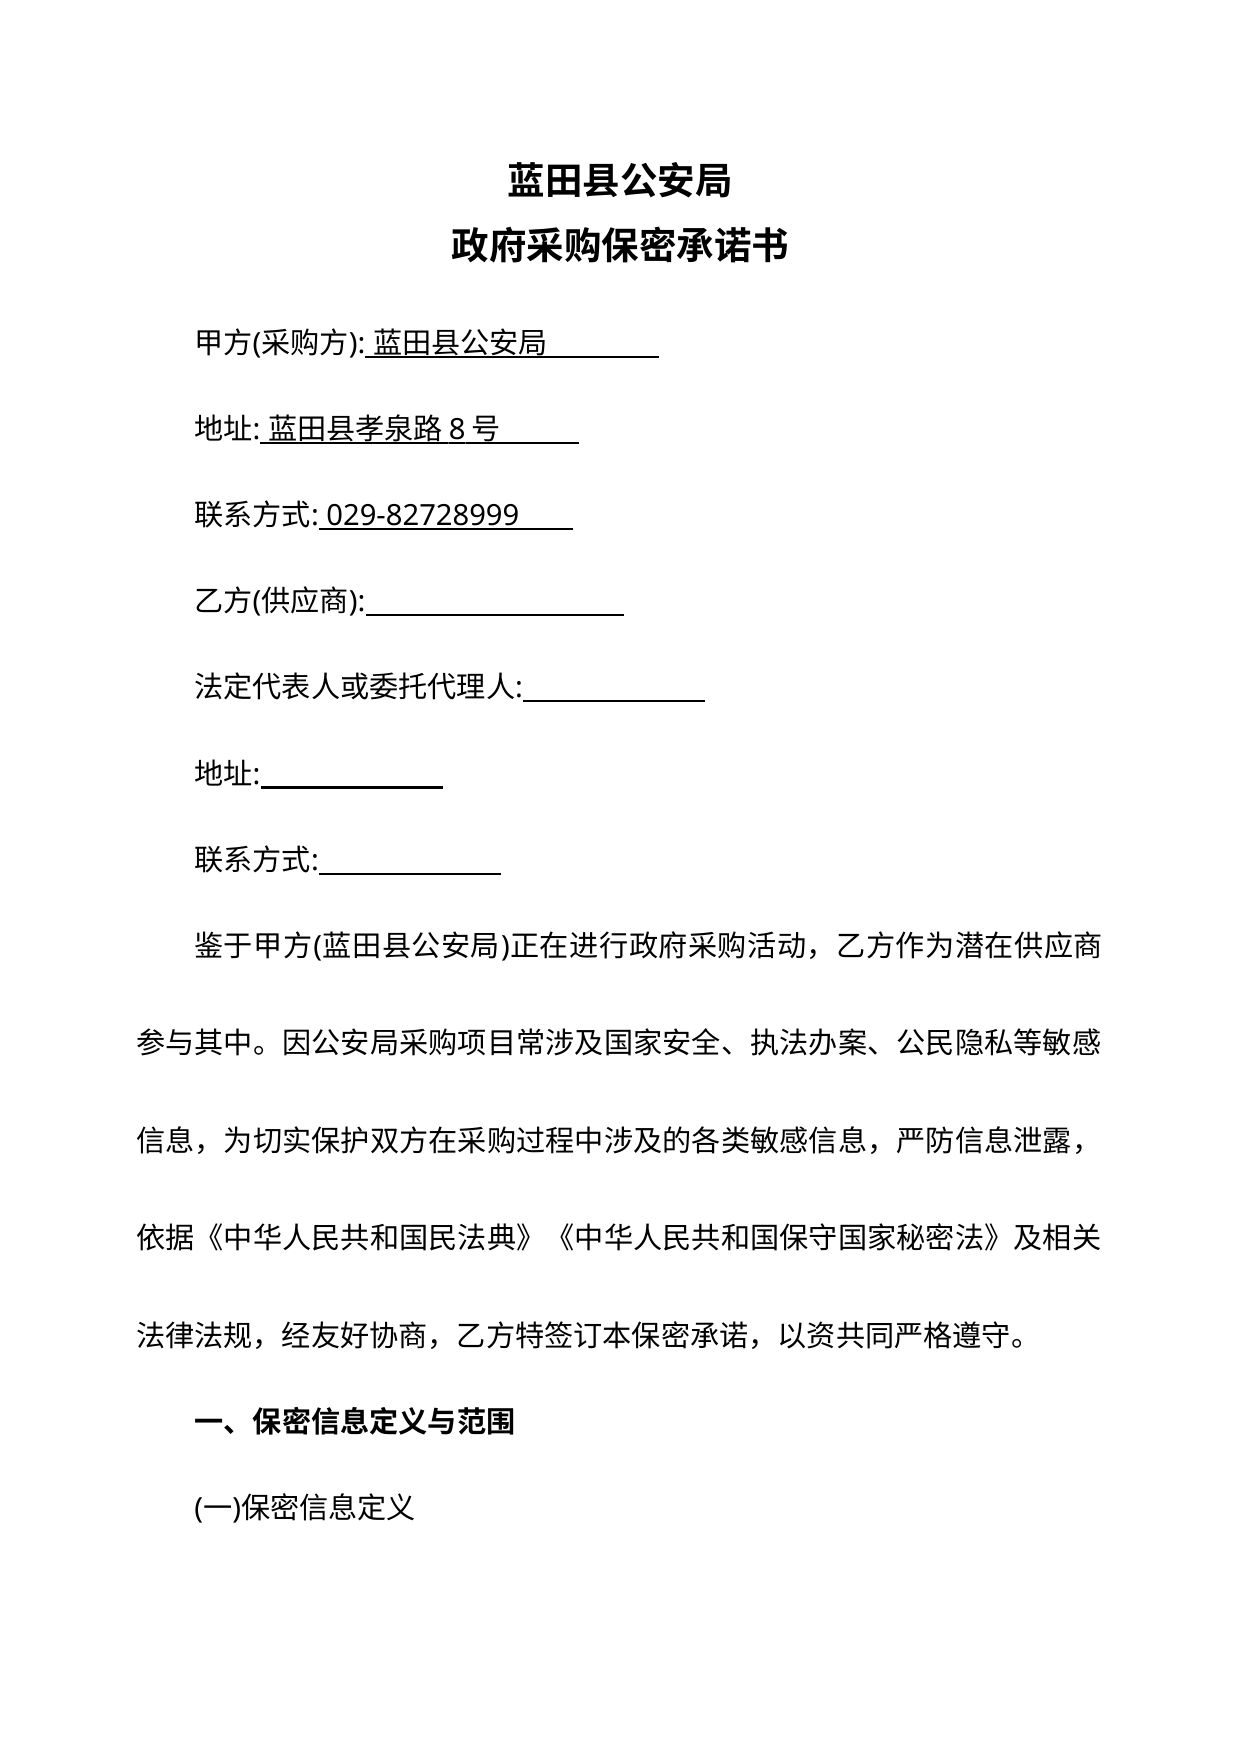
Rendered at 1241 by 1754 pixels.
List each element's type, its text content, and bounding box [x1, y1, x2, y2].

text 甲方(采购方): 蓝田县公安局 [136, 308, 1104, 373]
text 地址: [136, 739, 1104, 804]
text 联系方式: [136, 825, 1104, 890]
text 联系方式: 029-82728999 [136, 481, 1104, 546]
list 保密信息定义与范围 [136, 1387, 1104, 1452]
text 鉴于甲方(蓝田县公安局)正在进行政府采购活动，乙方作为潜在供应商参与其中。因公安局采购项目常涉及国家安全、执法办案、公民隐私等敏感信息，为切实保护双方在采购过程中涉及的各类敏感信息，严防信息泄露，依据《中华人民共和国民法典》《中华人民共和国保守国家秘密法》及相关法律法规，经友好协商，乙方特签订本保密承诺，以资共同严格遵守。 [136, 911, 1104, 1366]
list (一)保密信息定义 [136, 1473, 1104, 1538]
text 政府采购保密承诺书 [136, 211, 1104, 276]
text 地址: 蓝田县孝泉路8号 [136, 394, 1104, 459]
text 法定代表人或委托代理人: [136, 653, 1104, 718]
text 乙方(供应商): [136, 567, 1104, 632]
text 蓝田县公安局 [136, 146, 1104, 211]
